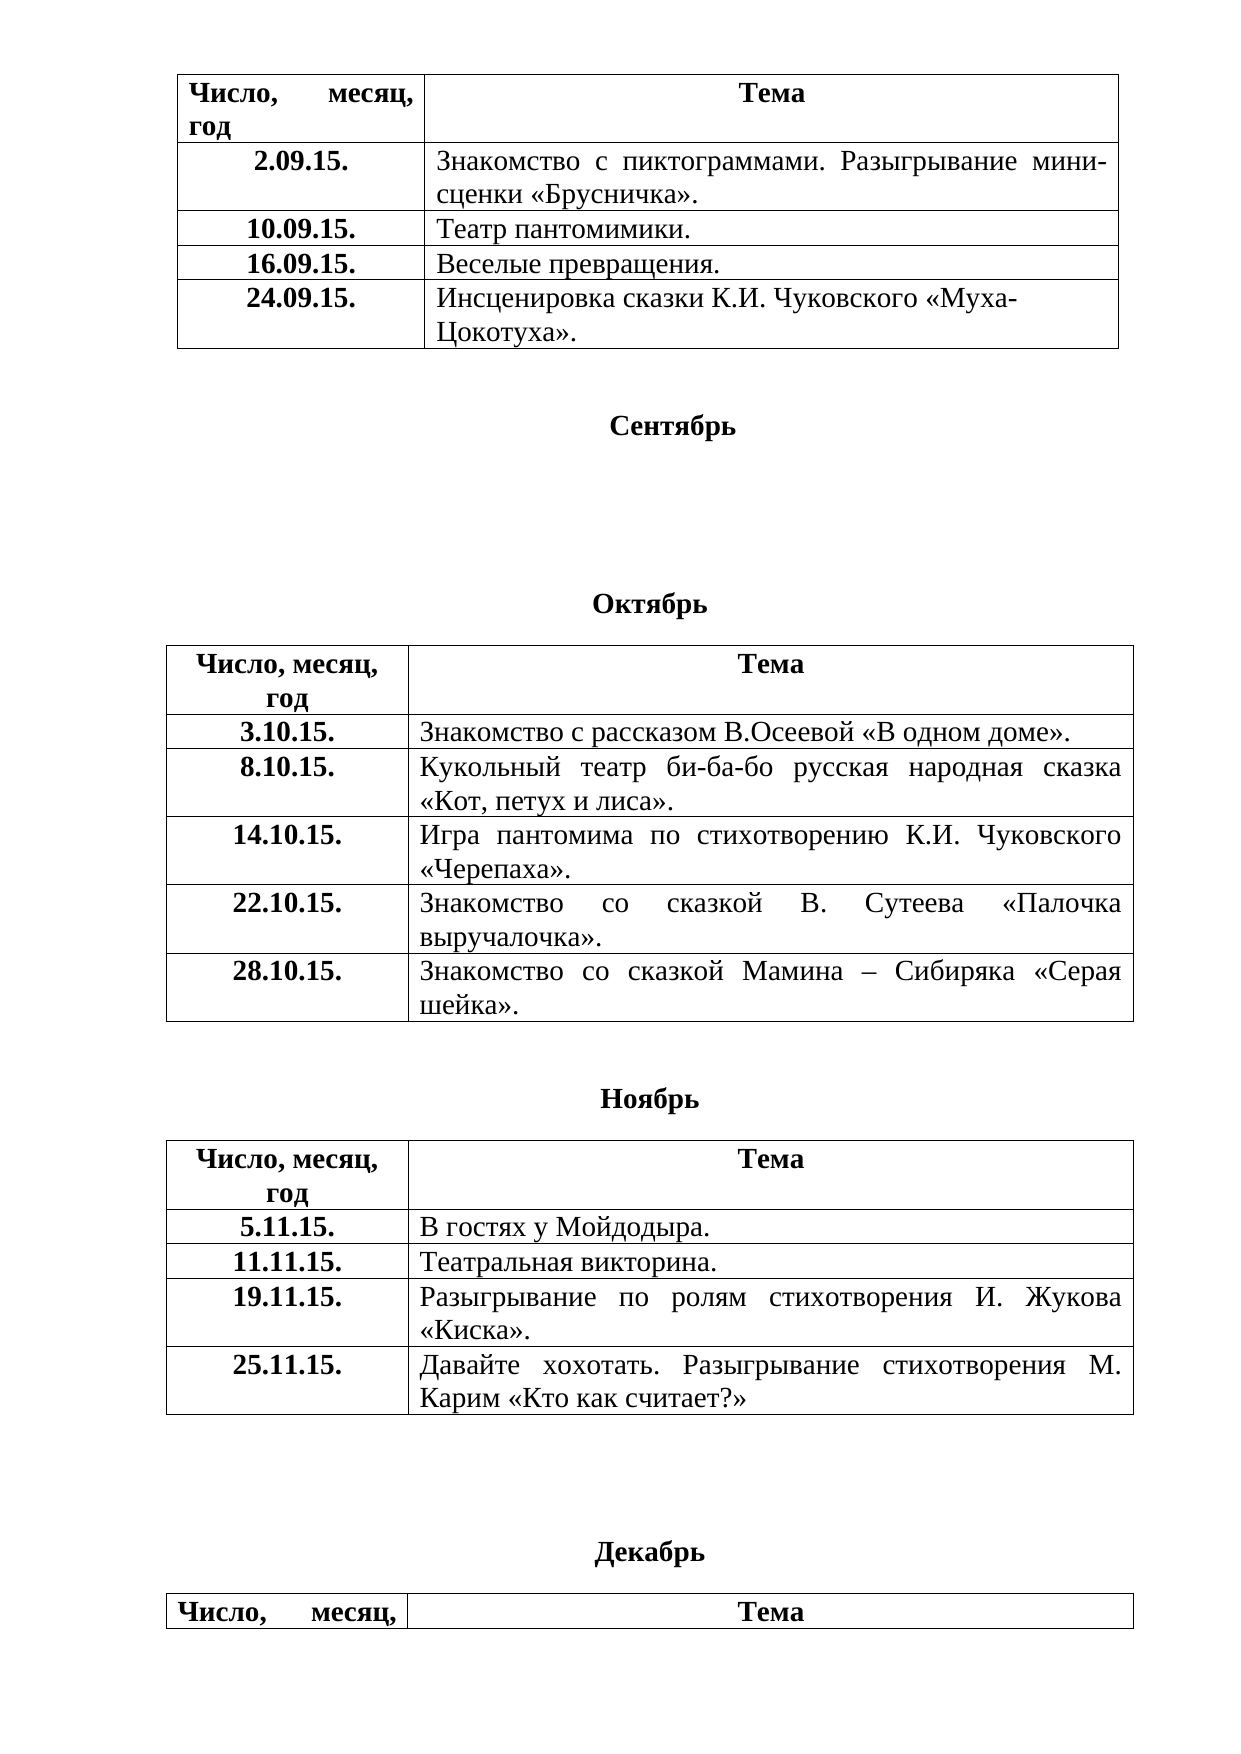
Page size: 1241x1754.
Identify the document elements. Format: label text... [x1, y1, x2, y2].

table_cell 14.10.15. [167, 817, 408, 884]
table_cell Кукольный театр би-ба-бо русская народная сказка «Кот, петух и лиса». [409, 749, 1133, 816]
table_cell 3.10.15. [167, 715, 408, 748]
table_cell 8.10.15. [167, 749, 408, 816]
table_cell Давайте хохотать. Разыгрывание стихотворения М. Карим «Кто как считает?» [409, 1347, 1133, 1414]
table_cell Веселые превращения. [425, 246, 1118, 279]
table_cell 2.09.15. [178, 143, 424, 210]
table_header Тема [409, 646, 1133, 713]
table_cell Театр пантомимики. [425, 211, 1118, 245]
table_cell 10.09.15. [178, 211, 424, 245]
table_cell Знакомство с рассказом В.Осеевой «В одном доме». [409, 715, 1133, 748]
text Сентябрь [177, 408, 1122, 441]
table_cell Игра пантомима по стихотворению К.И. Чуковского «Черепаха». [409, 817, 1133, 884]
table_header Тема [409, 1141, 1133, 1208]
table_header Число, месяц, год [178, 75, 424, 142]
table_header Число, месяц, год [167, 646, 408, 713]
table_header Тема [408, 1594, 1133, 1628]
table_cell 16.09.15. [178, 246, 424, 279]
table_cell 28.10.15. [167, 954, 408, 1021]
table_cell Знакомство с пиктограммами. Разыгрывание мини- сценки «Брусничка». [425, 143, 1118, 210]
table_cell Театральная викторина. [409, 1244, 1133, 1278]
table_cell 24.09.15. [178, 280, 424, 347]
table_cell Знакомство со сказкой Мамина – Сибиряка «Серая шейка». [409, 954, 1133, 1021]
table_cell 25.11.15. [167, 1347, 408, 1414]
text Декабрь [177, 1534, 1122, 1567]
text Октябрь [177, 586, 1122, 619]
table_cell 11.11.15. [167, 1244, 408, 1278]
text Ноябрь [177, 1081, 1122, 1114]
table_cell Разыгрывание по ролям стихотворения И. Жукова «Киска». [409, 1279, 1133, 1346]
table_cell 22.10.15. [167, 885, 408, 952]
table_cell Инсценировка сказки К.И. Чуковского «Муха-Цокотуха». [425, 280, 1118, 347]
table_cell 19.11.15. [167, 1279, 408, 1346]
table_cell Знакомство со сказкой В. Сутеева «Палочка выручалочка». [409, 885, 1133, 952]
table_header Тема [425, 75, 1118, 142]
table_header Число, месяц, год [167, 1141, 408, 1208]
table_cell 5.11.15. [167, 1210, 408, 1243]
table_header Число, месяц, год [167, 1594, 407, 1628]
table_cell В гостях у Мойдодыра. [409, 1210, 1133, 1243]
